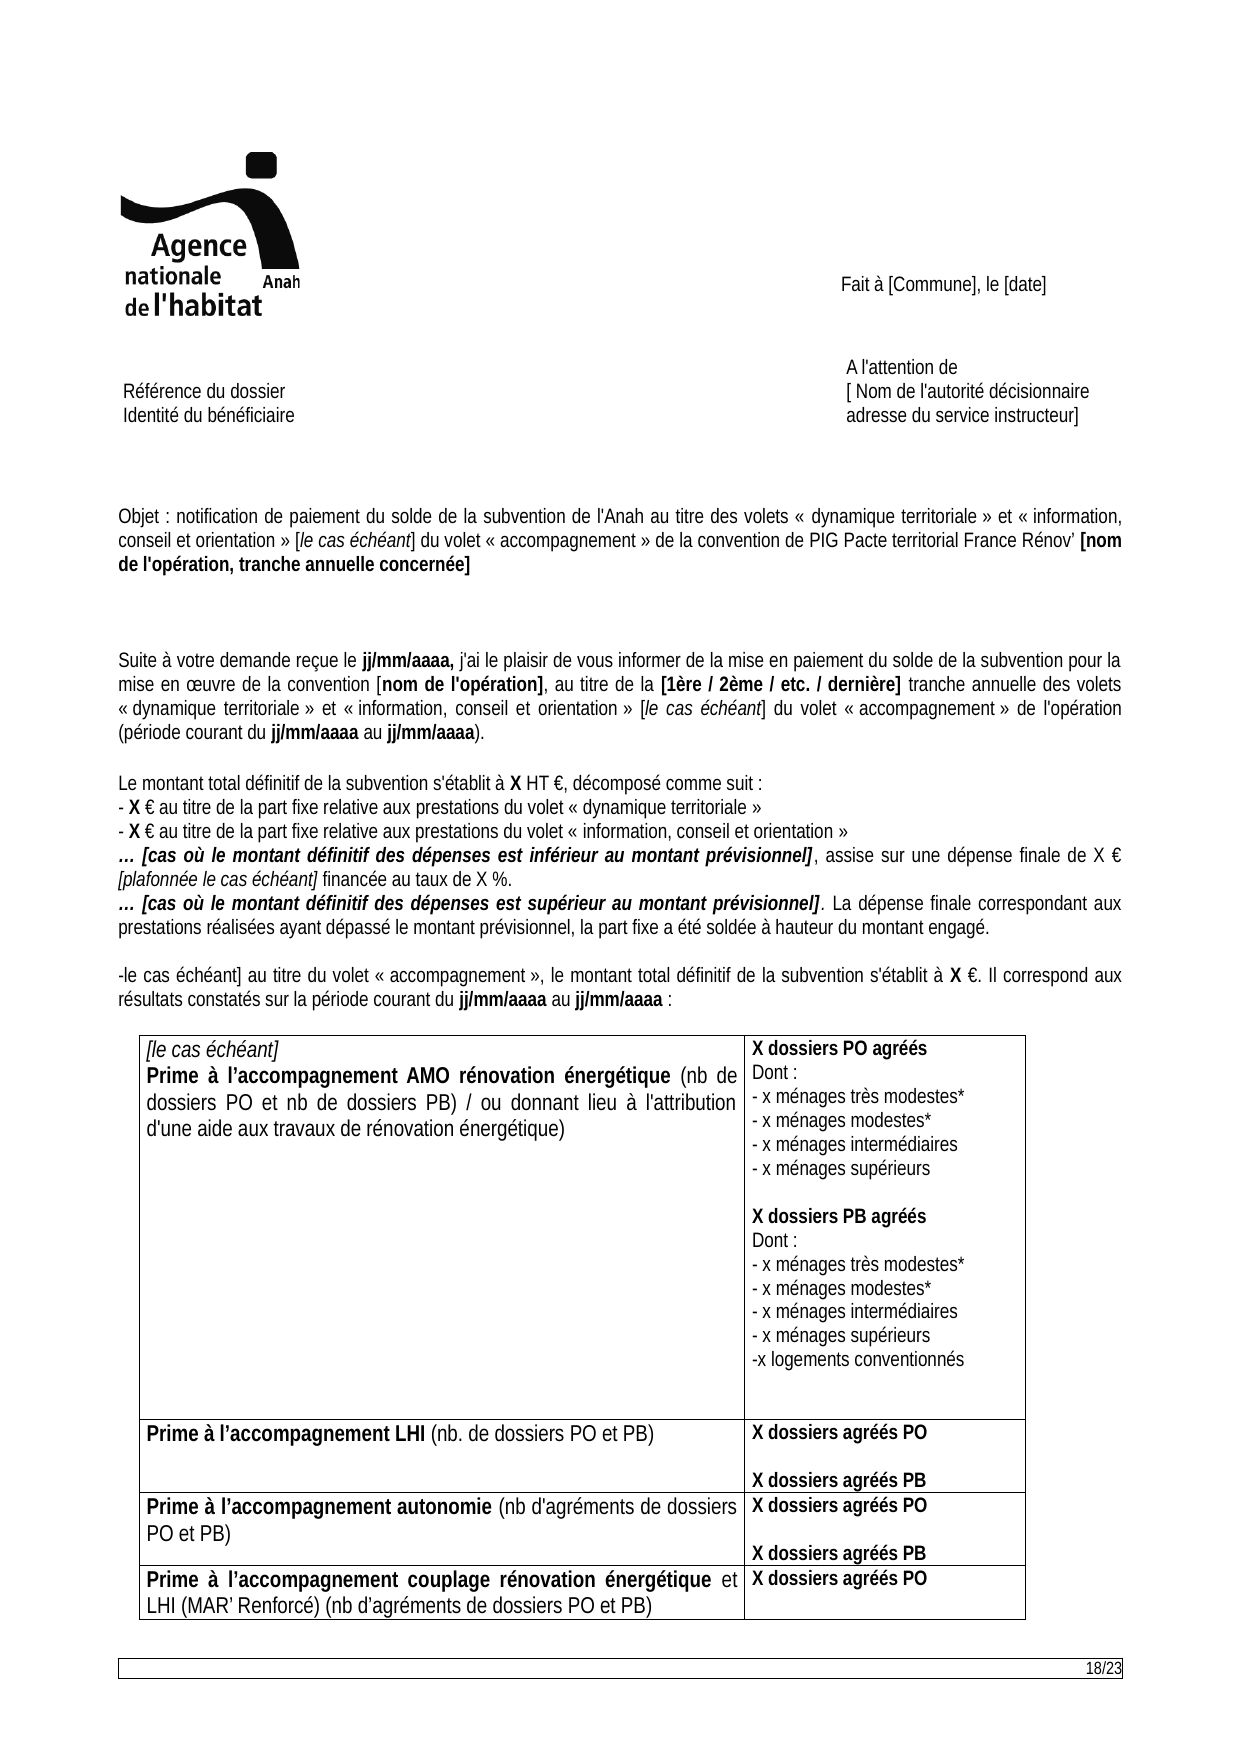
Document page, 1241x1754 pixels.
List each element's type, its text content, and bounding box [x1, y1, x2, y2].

table_header X dossiers PO agréés Dont : - x ménages très modestes* - x ménages modestes* - x ménages intermédiaires - x ménages supérieurs X dossiers PB agréés Dont : - x ménages très modestes* - x ménages modestes* - x ménages intermédiaires - x ménages supérieurs -x logements conventionnés [745, 1036, 1025, 1419]
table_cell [745, 1566, 1025, 1619]
text Objet : notification de paiement du solde de la subvention de l'Anah au titre des volets « dynamique territoriale » et « information, conseil et orientation » [le cas échéant] du volet « accompagnement » de la convention de PIG Pacte territorial France Rénov’ [nom de l'opération, tranche annuelle concernée] [118, 504, 1122, 576]
text -le cas échéant] au titre du volet « accompagnement », le montant total définitif de la subvention s'établit à X €. Il correspond aux résultats constatés sur la période courant du jj/mm/aaaa au jj/mm/aaaa : [118, 963, 1122, 1011]
table_cell X dossiers agréés PO X dossiers agréés PB [745, 1493, 1025, 1565]
picture [120, 152, 300, 316]
text - X € au titre de la part fixe relative aux prestations du volet « dynamique territoriale » [118, 795, 1122, 819]
text Suite à votre demande reçue le jj/mm/aaaa, j'ai le plaisir de vous informer de la mise en paiement du solde de la subvention pour la mise en œuvre de la convention [nom de l'opération], au titre de la [1ère / 2ème / etc. / dernière] tranche annuelle des volets « dynamique territoriale » et « information, conseil et orientation » [le cas échéant] du volet « accompagnement » de l'opération (période courant du jj/mm/aaaa au jj/mm/aaaa). [118, 648, 1122, 744]
text - X € au titre de la part fixe relative aux prestations du volet « information, conseil et orientation » [118, 819, 1122, 843]
table_cell Prime à l’accompagnement LHI (nb. de dossiers PO et PB) [140, 1420, 744, 1492]
table_header [117, 147, 619, 349]
table_cell Référence du dossier Identité du bénéficiaire [117, 349, 619, 504]
text Le montant total définitif de la subvention s'établit à X HT €, décomposé comme suit : [118, 771, 1122, 795]
text … [cas où le montant définitif des dépenses est supérieur au montant prévisionnel]. La dépense finale correspondant aux prestations réalisées ayant dépassé le montant prévisionnel, la part fixe a été soldée à hauteur du montant engagé. [118, 891, 1122, 939]
text … [cas où le montant définitif des dépenses est inférieur au montant prévisionnel], assise sur une dépense finale de X € [plafonnée le cas échéant] financée au taux de X %. [118, 843, 1122, 891]
table_header Fait à [Commune], le [date] [619, 147, 1121, 349]
table_cell A l'attention de [ Nom de l'autorité décisionnaire adresse du service instructeur] [619, 349, 1121, 504]
table_header [le cas échéant] Prime à l’accompagnement AMO rénovation énergétique (nb de dossiers PO et nb de dossiers PB) / ou donnant lieu à l'attribution d'une aide aux travaux de rénovation énergétique) [140, 1036, 744, 1419]
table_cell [140, 1566, 744, 1619]
table_cell Prime à l’accompagnement autonomie (nb d'agréments de dossiers PO et PB) [140, 1493, 744, 1565]
table_cell X dossiers agréés PO X dossiers agréés PB [745, 1420, 1025, 1492]
